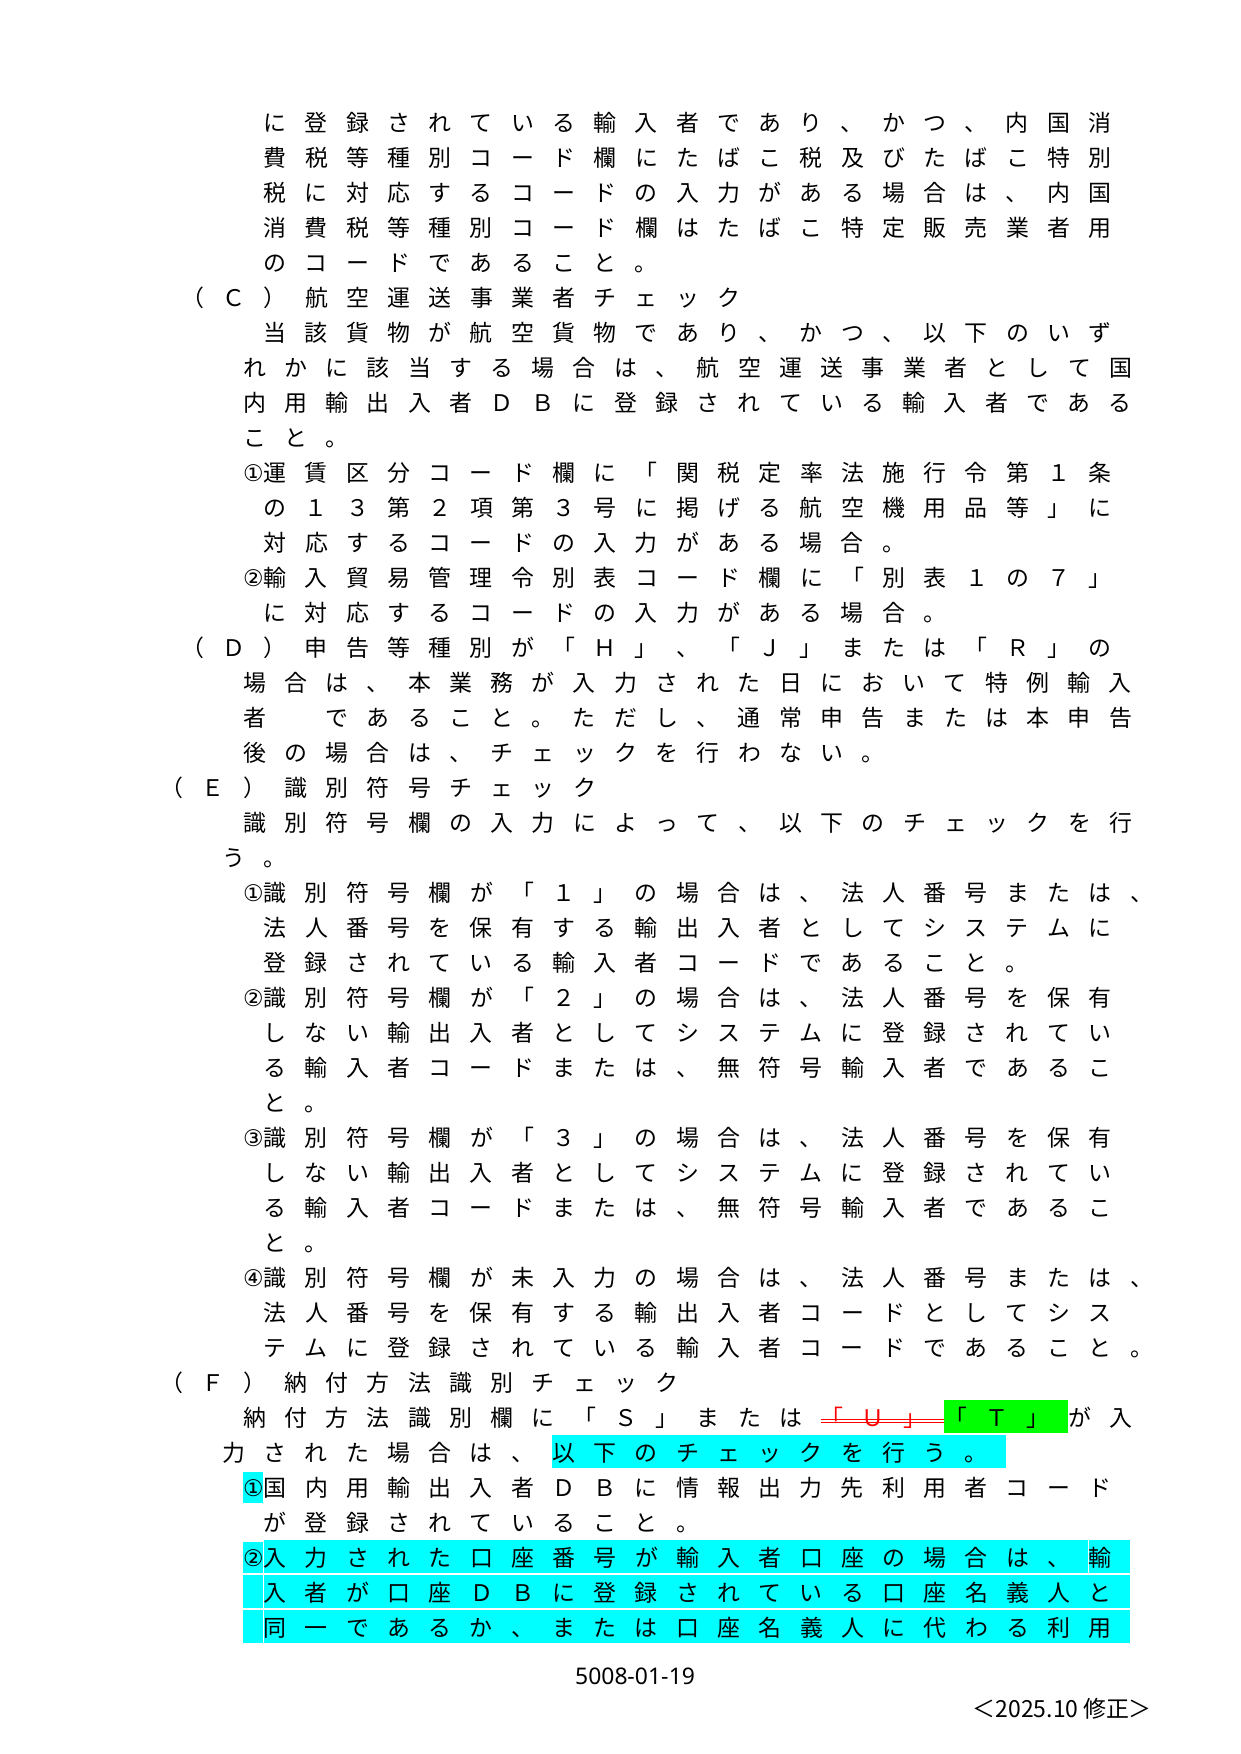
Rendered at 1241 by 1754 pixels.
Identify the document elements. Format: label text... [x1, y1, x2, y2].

text 識別符号欄の入力によって、以下のチェックを行う。 [222, 804, 1150, 874]
text ①運賃区分コード欄に「関税定率法施行令第１条の１３第２項第３号に掲げる航空機用品等」に対応するコードの入力がある場合。 [222, 454, 1150, 559]
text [222, 1539, 1150, 1644]
text （Ｄ）申告等種別が「Ｈ」、「Ｊ」または「Ｒ」の場合は、本業務が入力された日において特例輸入者 であること。ただし、通常申告または本申告後の場合は、チェックを行わない。 [161, 629, 1150, 769]
text 当該貨物が航空貨物であり、かつ、以下のいずれかに該当する場合は、航空運送事業者として国内用輸出入者ＤＢに登録されている輸入者であること。 [222, 314, 1150, 454]
text ②輸入貿易管理令別表コード欄に「別表１の７」に対応するコードの入力がある場合。 [222, 559, 1150, 629]
text ③識別符号欄が「３」の場合は、法人番号を保有しない輸出入者としてシステムに登録されている輸入者コードまたは、無符号輸入者であること。 [222, 1119, 1150, 1259]
text ④識別符号欄が未入力の場合は、法人番号または、法人番号を保有する輸出入者コードとしてシステムに登録されている輸入者コードであること。 [222, 1259, 1150, 1364]
text （Ｃ）航空運送事業者チェック [119, 279, 1150, 314]
text 納付方法識別欄に「Ｓ」または「Ｕ」「Ｔ」が入力された場合は、以下のチェックを行う。 [222, 1399, 1150, 1469]
text ②識別符号欄が「２」の場合は、法人番号を保有しない輸出入者としてシステムに登録されている輸入者コードまたは、無符号輸入者であること。 [222, 979, 1150, 1119]
text ①識別符号欄が「１」の場合は、法人番号または、法人番号を保有する輸出入者としてシステムに登録されている輸入者コードであること。 [222, 874, 1150, 979]
text （Ｆ）納付方法識別チェック [119, 1364, 1150, 1399]
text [223, 104, 1150, 279]
text ①国内用輸出入者ＤＢに情報出力先利用者コードが登録されていること。 [222, 1469, 1150, 1539]
text （Ｅ）識別符号チェック [119, 769, 1150, 804]
